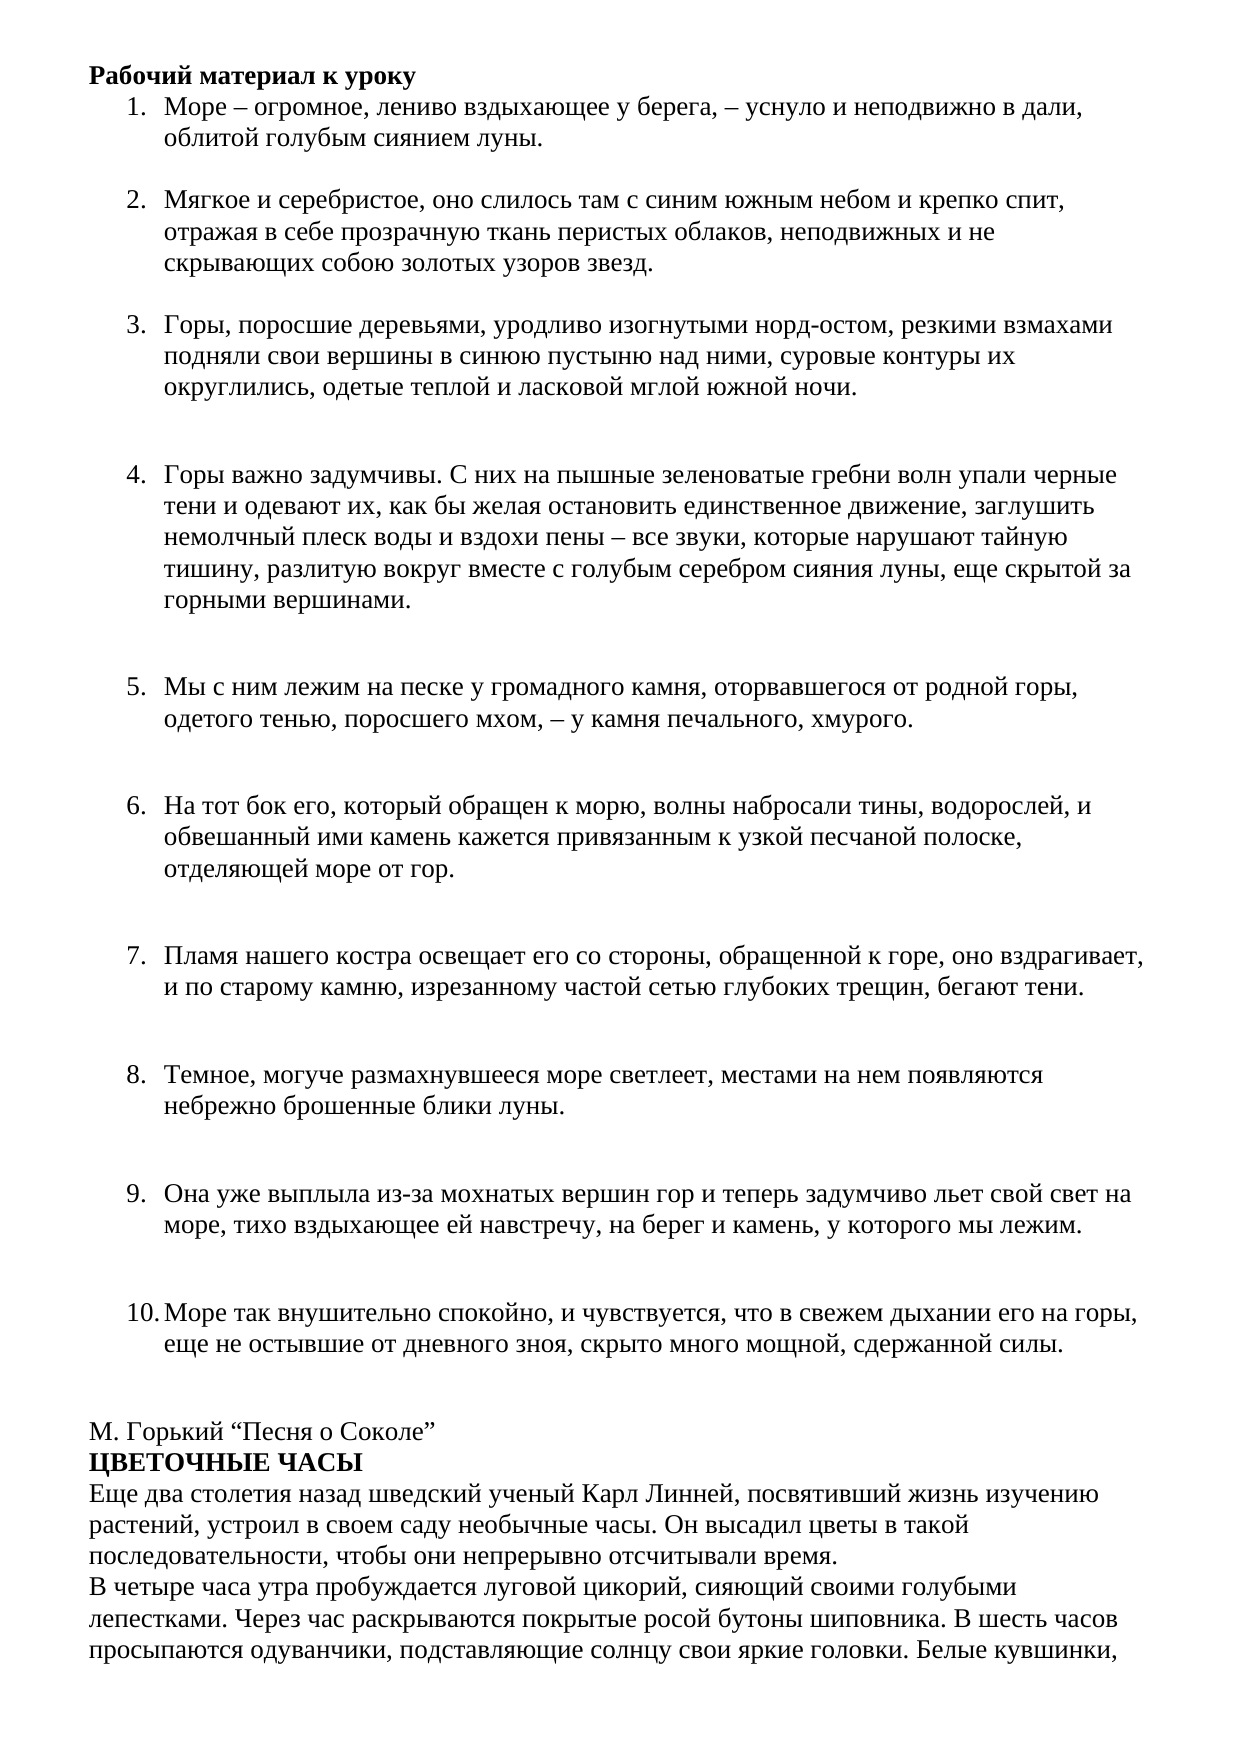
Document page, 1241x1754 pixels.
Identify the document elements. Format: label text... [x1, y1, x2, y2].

list Горы, поросшие деревьями, уродливо изогнутыми норд-остом, резкими взмахами подняли свои вершины в синюю пустыню над ними, суровые контуры их округлились, одетые теплой и ласковой мглой южной ночи. [126, 308, 1152, 402]
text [89, 1571, 1152, 1664]
list Она уже выплыла из-за мохнатых вершин гор и теперь задумчиво льет свой свет на море, тихо вздыхающее ей навстречу, на берег и камень, у которого мы лежим. [126, 1177, 1152, 1239]
list Темное, могуче размахнувшееся море светлеет, местами на нем появляются небрежно брошенные блики луны. [126, 1058, 1152, 1121]
list Пламя нашего костра освещает его со стороны, обращенной к горе, оно вздрагивает, и по старому камню, изрезанному частой сетью глубоких трещин, бегают тени. [126, 939, 1152, 1002]
list Мы с ним лежим на песке у громадного камня, оторвавшегося от родной горы, одетого тенью, поросшего мхом, – у камня печального, хмурого. [126, 671, 1152, 733]
list Горы важно задумчивы. С них на пышные зеленоватые гребни волн упали черные тени и одевают их, как бы желая остановить единственное движение, заглушить немолчный плеск воды и вздохи пены – все звуки, которые нарушают тайную тишину, разлитую вокруг вместе с голубым серебром сияния луны, еще скрытой за горными вершинами. [126, 458, 1152, 614]
text Рабочий материал к уроку [89, 59, 1152, 90]
text ЦВЕТОЧНЫЕ ЧАСЫ [89, 1446, 1152, 1477]
list На тот бок его, который обращен к морю, волны набросали тины, водорослей, и обвешанный ими камень кажется привязанным к узкой песчаной полоске, отделяющей море от гор. [126, 789, 1152, 883]
list Море – огромное, лениво вздыхающее у берега, – уснуло и неподвижно в дали, облитой голубым сиянием луны. [126, 90, 1152, 152]
text Еще два столетия назад шведский ученый Карл Линней, посвятивший жизнь изучению растений, устроил в своем саду необычные часы. Он высадил цветы в такой последовательности, чтобы они непрерывно отсчитывали время. [89, 1477, 1152, 1571]
list Мягкое и серебристое, оно слилось там с синим южным небом и крепко спит, отражая в себе прозрачную ткань перистых облаков, неподвижных и не скрывающих собою золотых узоров звезд. [126, 184, 1152, 277]
text М. Горький “Песня о Соколе” [89, 1415, 1152, 1446]
list Море так внушительно спокойно, и чувствуется, что в свежем дыхании его на горы, еще не остывшие от дневного зноя, скрыто много мощной, сдержанной силы. [126, 1296, 1152, 1358]
